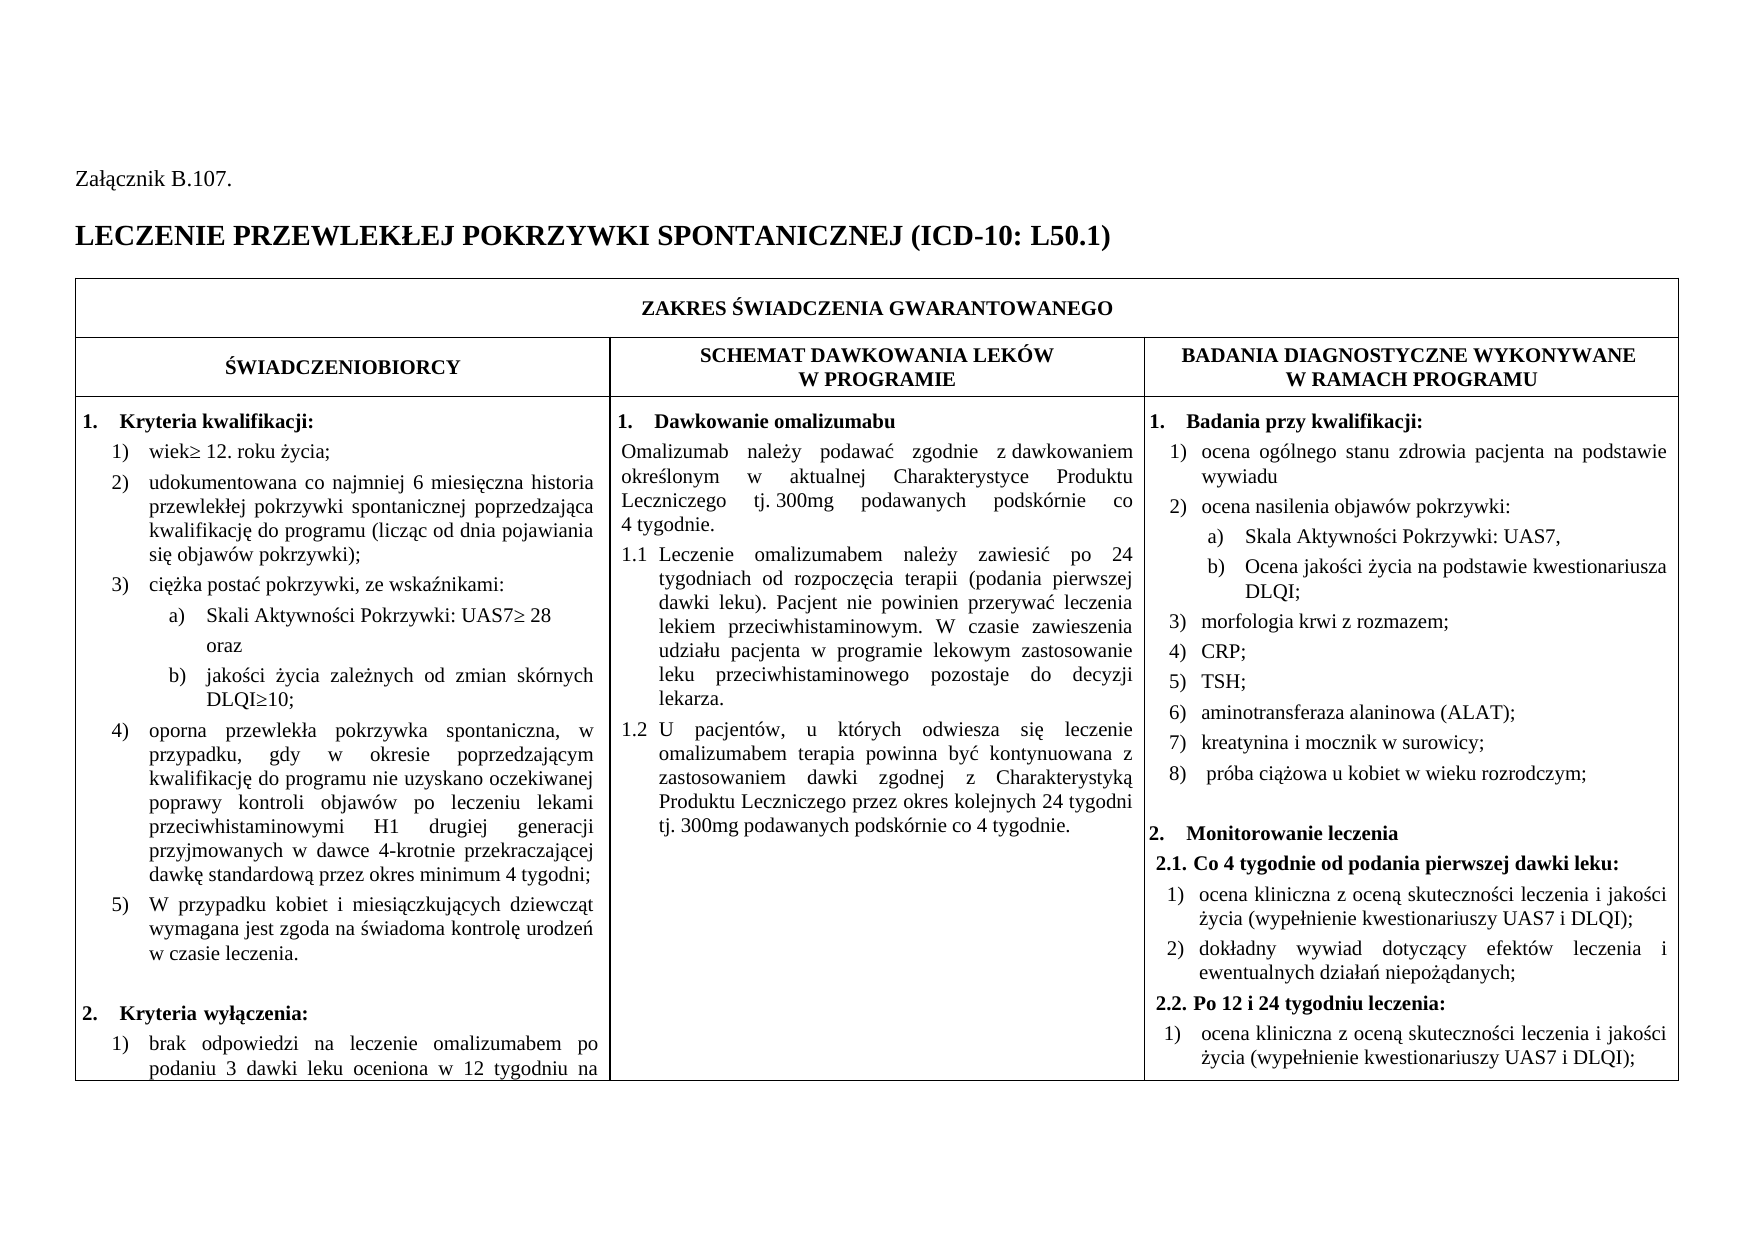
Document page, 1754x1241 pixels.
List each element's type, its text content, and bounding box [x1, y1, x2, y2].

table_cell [1145, 397, 1678, 1079]
table_cell SCHEMAT DAWKOWANIA LEKÓW W PROGRAMIE [611, 338, 1144, 396]
table_header ZAKRES ŚWIADCZENIA GWARANTOWANEGO [76, 279, 1678, 337]
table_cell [611, 397, 1144, 1079]
table_cell ŚWIADCZENIOBIORCY [76, 338, 609, 396]
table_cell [76, 397, 609, 1079]
text Załącznik B.107. [75, 165, 1679, 192]
text LECZENIE PRZEWLEKŁEJ POKRZYWKI SPONTANICZNEJ (ICD-10: L50.1) [75, 218, 1679, 252]
table_cell BADANIA DIAGNOSTYCZNE WYKONYWANE W RAMACH PROGRAMU [1145, 338, 1678, 396]
